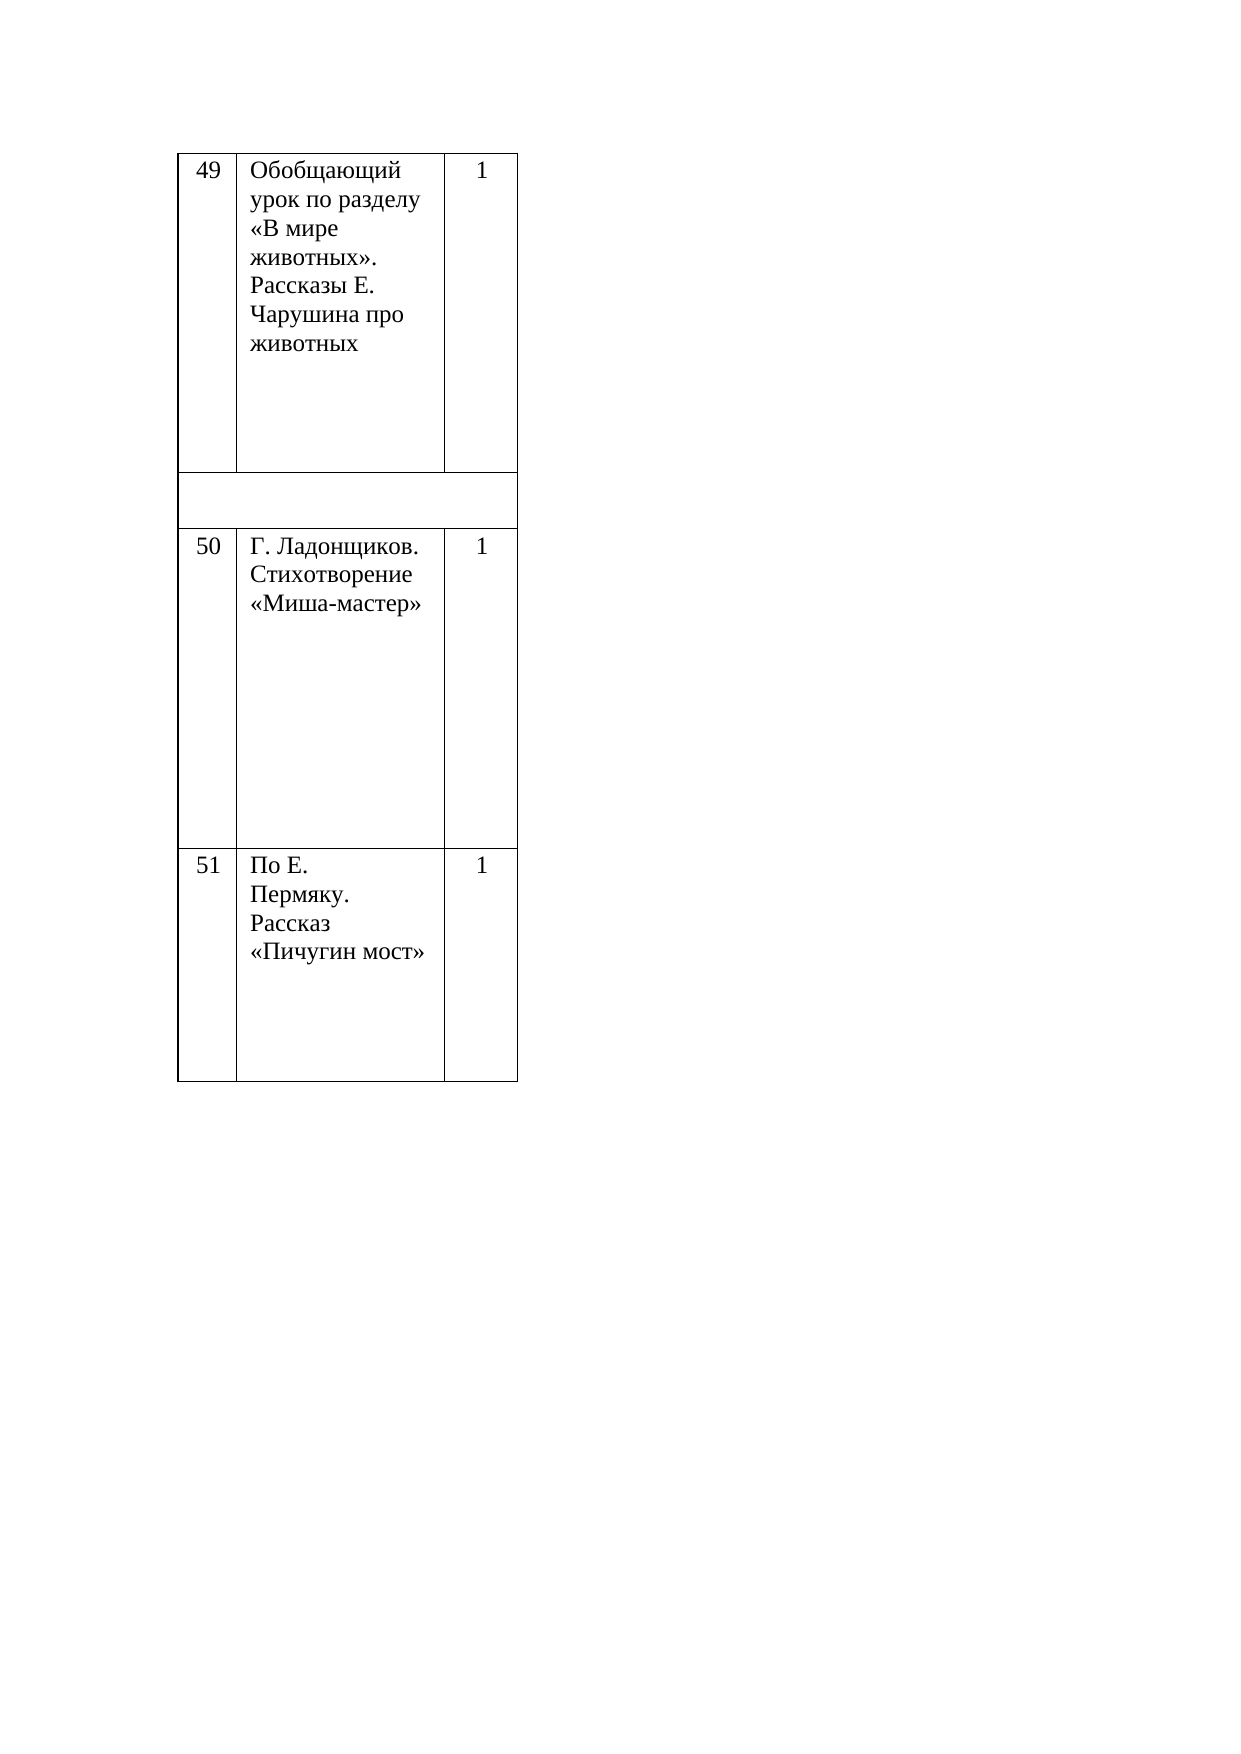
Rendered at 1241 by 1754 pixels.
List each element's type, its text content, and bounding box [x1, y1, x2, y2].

table_header 1 [445, 154, 517, 472]
table_cell 51 [179, 849, 236, 1081]
table_cell 1 [445, 849, 517, 1081]
table_cell По Е. Пермяку. Рассказ «Пичугин мост» [237, 849, 444, 1081]
table_header 49 [179, 154, 236, 472]
table_cell 1 [445, 529, 517, 847]
table_cell Г. Ладонщиков. Стихотворение «Миша-мастер» [237, 529, 444, 847]
table_cell 50 [179, 529, 236, 847]
table_header Обобщающий урок по разделу «В мире животных». Рассказы Е. Чарушина про животных [237, 154, 444, 472]
table_cell [179, 473, 517, 528]
